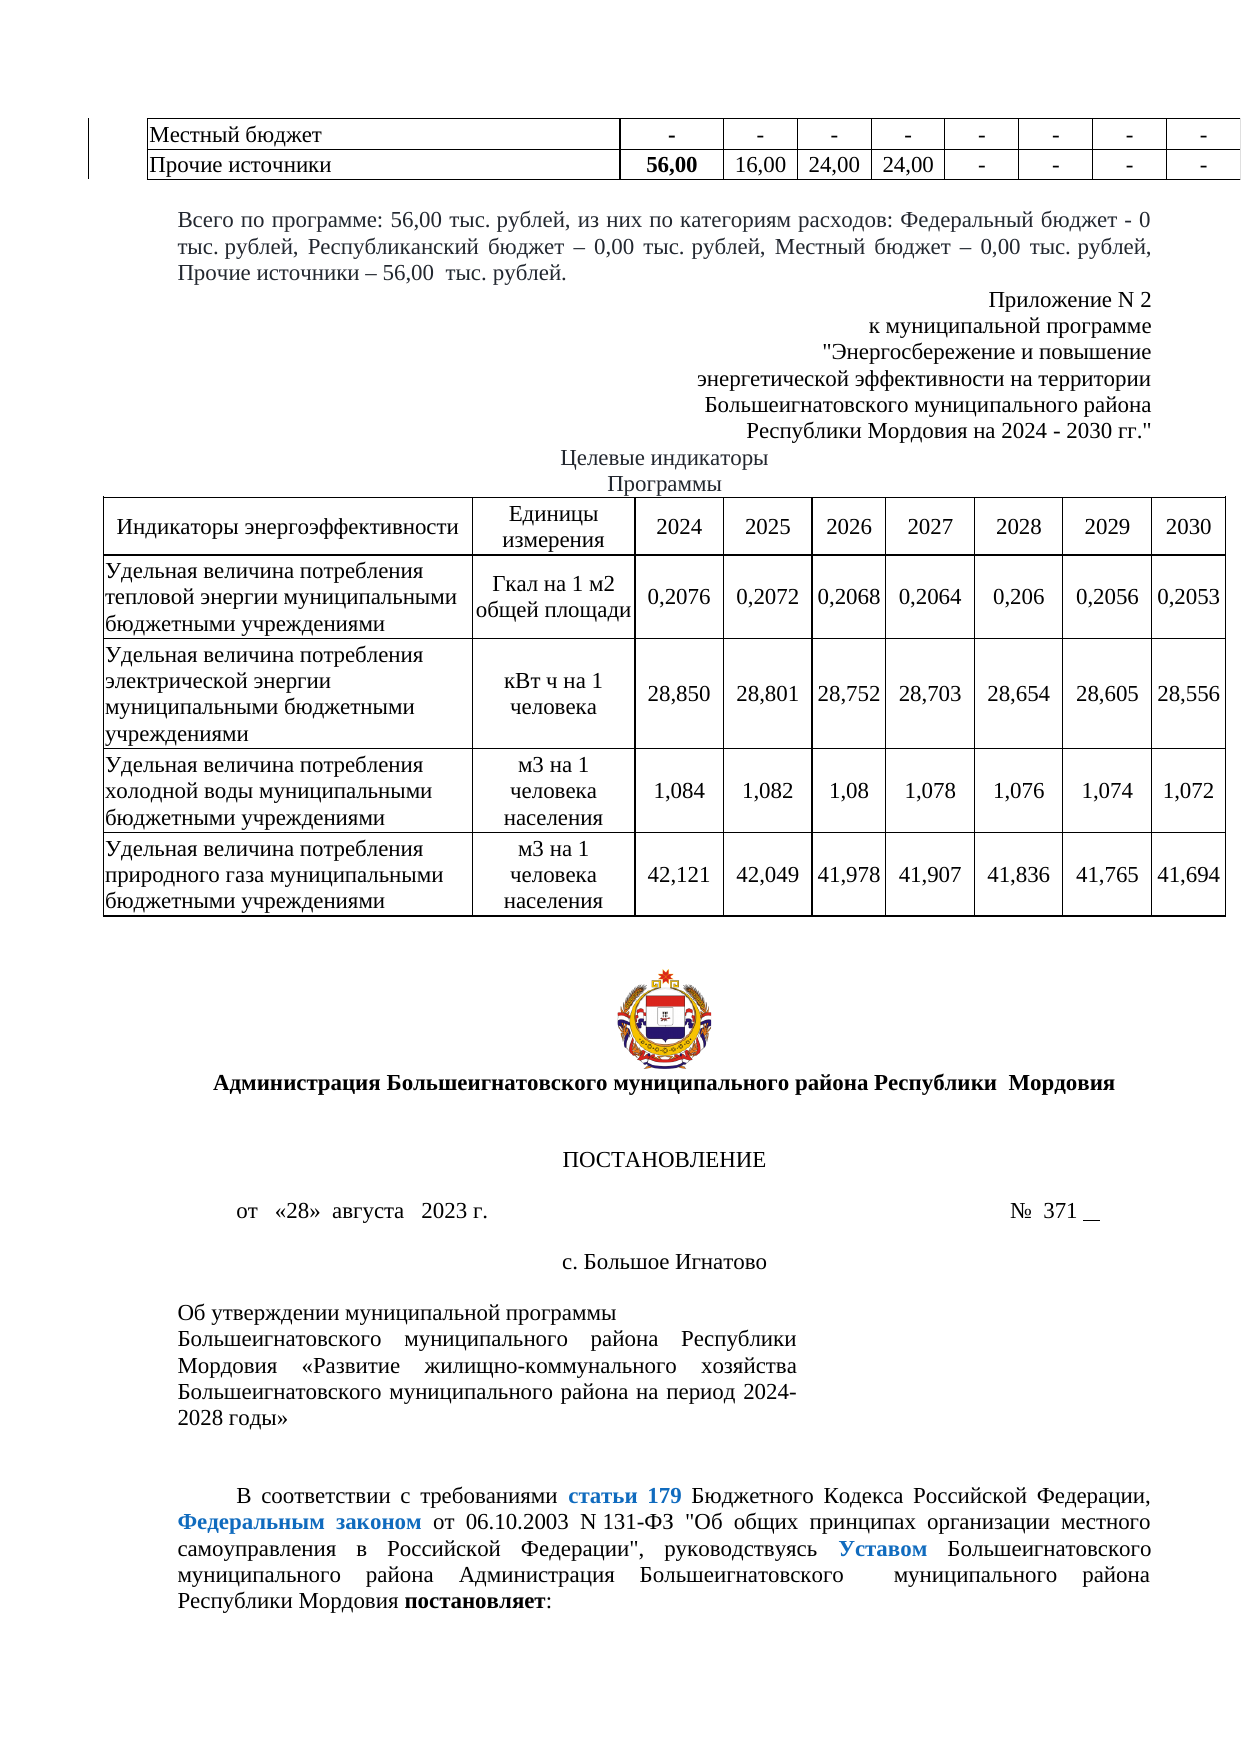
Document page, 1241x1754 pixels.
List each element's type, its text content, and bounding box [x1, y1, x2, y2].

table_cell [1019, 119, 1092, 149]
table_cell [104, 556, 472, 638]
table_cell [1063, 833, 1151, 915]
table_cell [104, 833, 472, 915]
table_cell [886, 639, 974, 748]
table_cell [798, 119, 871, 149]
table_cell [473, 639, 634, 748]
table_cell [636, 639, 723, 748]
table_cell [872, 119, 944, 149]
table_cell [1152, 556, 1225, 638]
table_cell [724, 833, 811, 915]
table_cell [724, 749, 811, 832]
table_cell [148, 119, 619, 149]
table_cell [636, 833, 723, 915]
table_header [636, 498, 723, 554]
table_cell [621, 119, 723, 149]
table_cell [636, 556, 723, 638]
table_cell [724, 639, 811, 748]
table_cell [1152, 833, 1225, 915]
text Целевые индикаторы Программы [177, 444, 1152, 496]
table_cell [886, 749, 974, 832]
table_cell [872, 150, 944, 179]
text ПОСТАНОВЛЕНИЕ [177, 1146, 1152, 1172]
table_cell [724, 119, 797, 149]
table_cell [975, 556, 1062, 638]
text Об утверждении муниципальной программы [177, 1299, 797, 1325]
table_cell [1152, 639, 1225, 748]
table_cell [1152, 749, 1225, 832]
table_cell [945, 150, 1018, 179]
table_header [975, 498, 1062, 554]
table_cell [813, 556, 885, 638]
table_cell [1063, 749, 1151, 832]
text Большеигнатовского муниципального района Республики Мордовия «Развитие жилищно-коммунального хозяйства Большеигнатовского муниципального района на период 2024-2028 годы» [177, 1325, 797, 1431]
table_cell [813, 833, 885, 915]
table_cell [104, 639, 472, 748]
text Приложение N 2 к муниципальной программе "Энергосбережение и повышение энергетической эффективности на территории Большеигнатовского муниципального района Республики Мордовия на 2024 - 2030 гг." [177, 286, 1152, 444]
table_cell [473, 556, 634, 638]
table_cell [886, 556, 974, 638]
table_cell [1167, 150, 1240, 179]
text Всего по программе: 56,00 тыс. рублей, из них по категориям расходов: Федеральный бюджет - 0 тыс. рублей, Республиканский бюджет – 0,00 тыс. рублей, Местный бюджет – 0,00 тыс. рублей, Прочие источники – 56,00 тыс. рублей. [177, 207, 1152, 286]
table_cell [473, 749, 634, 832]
text В соответствии с требованиями статьи 179 Бюджетного Кодекса Российской Федерации, Федеральным законом от 06.10.2003 N 131-ФЗ "Об общих принципах организации местного самоуправления в Российской Федерации", руководствуясь Уставом Большеигнатовского муниципального района Администрация Большеигнатовского муниципального района Республики Мордовия постановляет: [177, 1482, 1152, 1614]
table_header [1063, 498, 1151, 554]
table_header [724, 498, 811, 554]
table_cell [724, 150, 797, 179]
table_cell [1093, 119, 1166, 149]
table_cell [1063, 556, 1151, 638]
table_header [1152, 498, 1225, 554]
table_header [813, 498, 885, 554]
text с. Большое Игнатово [177, 1248, 1152, 1274]
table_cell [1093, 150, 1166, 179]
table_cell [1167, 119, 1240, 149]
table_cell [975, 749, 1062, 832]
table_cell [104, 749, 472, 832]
text от «28» августа 2023 г. 371 [177, 1197, 1152, 1223]
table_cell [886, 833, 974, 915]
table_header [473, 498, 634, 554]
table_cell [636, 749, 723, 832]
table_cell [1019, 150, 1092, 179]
picture [617, 969, 712, 1069]
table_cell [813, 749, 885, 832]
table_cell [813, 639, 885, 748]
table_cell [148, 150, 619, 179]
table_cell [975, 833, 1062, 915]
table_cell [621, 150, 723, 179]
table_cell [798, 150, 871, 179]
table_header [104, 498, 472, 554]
text Администрация Большеигнатовского муниципального района Республики Мордовия [177, 1068, 1152, 1095]
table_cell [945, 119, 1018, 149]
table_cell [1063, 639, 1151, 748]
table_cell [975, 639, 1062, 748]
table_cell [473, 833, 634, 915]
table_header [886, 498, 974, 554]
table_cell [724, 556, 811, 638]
